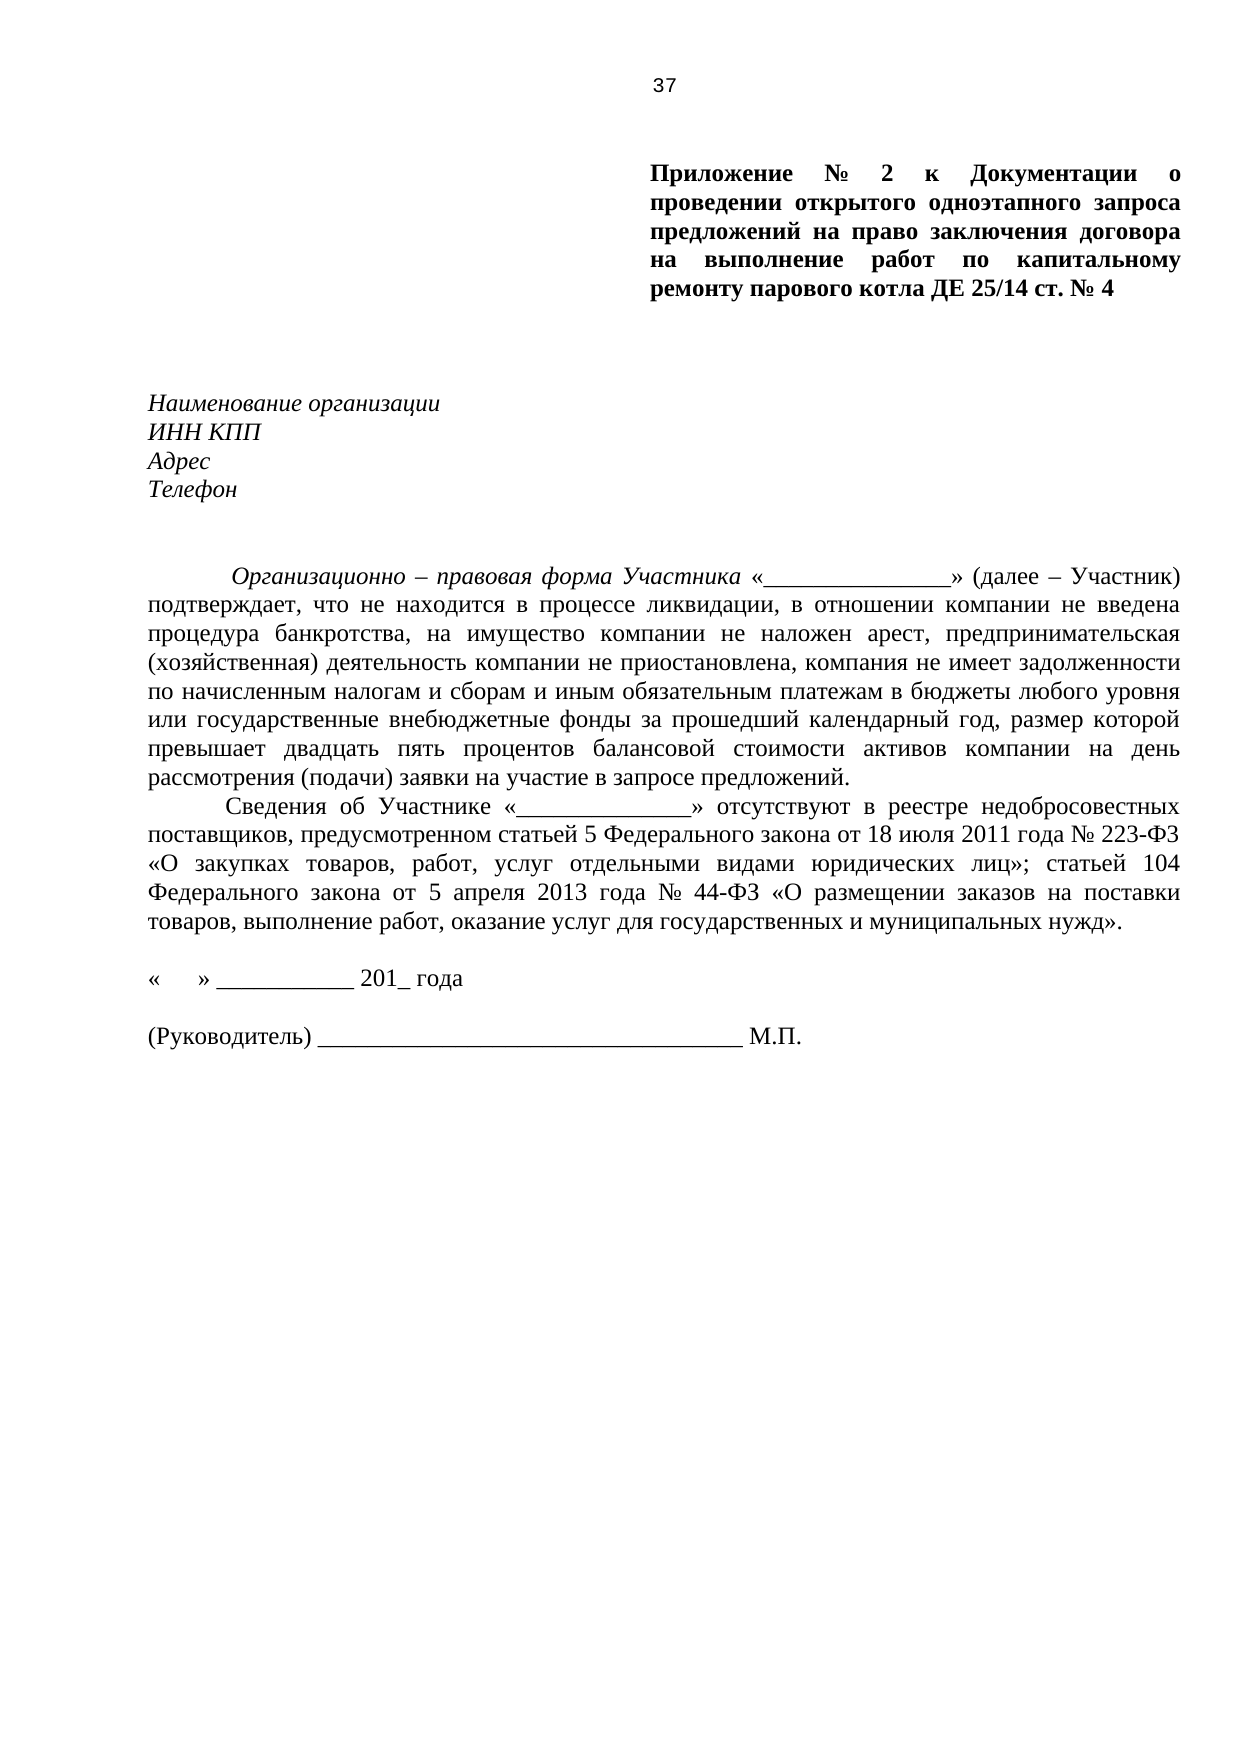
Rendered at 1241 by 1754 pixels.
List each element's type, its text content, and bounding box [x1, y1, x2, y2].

text « » ___________ 201_ года [148, 963, 1181, 992]
text Телефон [148, 474, 1181, 503]
text Организационно – правовая форма Участника «_______________» (далее – Участник) подтверждает, что не находится в процессе ликвидации, в отношении компании не введена процедура банкротства, на имущество компании не наложен арест, предпринимательская (хозяйственная) деятельность компании не приостановлена, компания не имеет задолженности по начисленным налогам и сборам и иным обязательным платежам в бюджеты любого уровня или государственные внебюджетные фонды за прошедший календарный год, размер которой превышает двадцать пять процентов балансовой стоимости активов компании на день рассмотрения (подачи) заявки на участие в запросе предложений. [148, 561, 1181, 791]
text Сведения об Участнике «______________» отсутствуют в реестре недобросовестных поставщиков, предусмотренном статьей 5 Федерального закона от 18 июля 2011 года № 223-Ф3 «О закупках товаров, работ, услуг отдельными видами юридических лиц»; статьей 104 Федерального закона от 5 апреля 2013 года № 44-ФЗ «О размещении заказов на поставки товаров, выполнение работ, оказание услуг для государственных и муниципальных нужд». [148, 791, 1181, 934]
text Приложение № 2 к Документации о проведении открытого одноэтапного запроса предложений на право заключения договора на выполнение работ по капитальному ремонту парового котла ДЕ 25/14 ст. № 4 [650, 158, 1181, 302]
text ИНН КПП [148, 417, 1181, 446]
text Адрес [148, 446, 1181, 474]
text (Руководитель) __________________________________ М.П. [148, 1021, 1181, 1049]
text Наименование организации [148, 388, 1181, 417]
